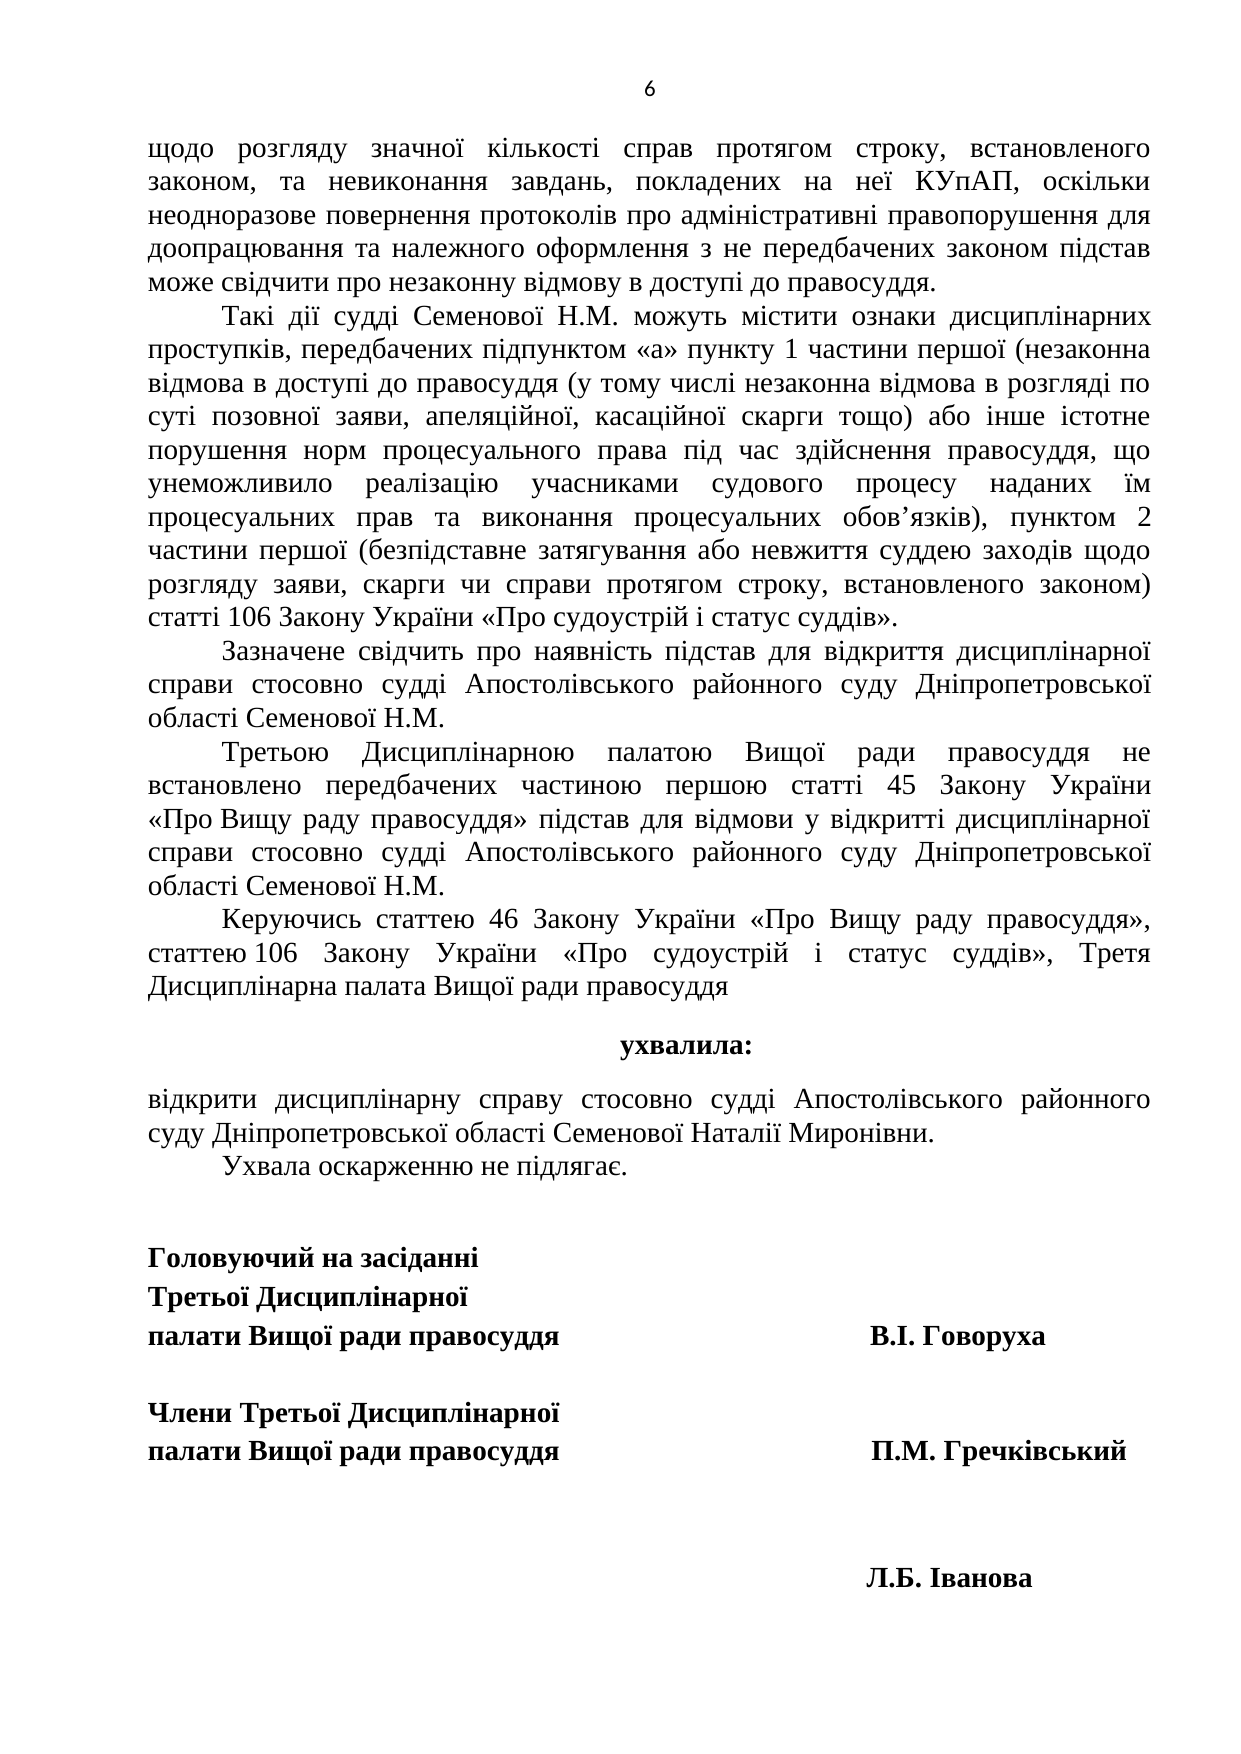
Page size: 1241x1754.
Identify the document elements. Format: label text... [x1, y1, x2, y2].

text Такі дії судді Семенової Н.М. можуть містити ознаки дисциплінарних проступків, передбачених підпунктом «а» пункту 1 частини першої (незаконна відмова в доступі до правосуддя (у тому числі незаконна відмова в розгляді по суті позовної заяви, апеляційної, касаційної скарги тощо) або інше істотне порушення норм процесуального права під час здійснення правосуддя, що унеможливило реалізацію учасниками судового процесу наданих їм процесуальних прав та виконання процесуальних обов’язків), пунктом 2 частини першої (безпідставне затягування або невжиття суддею заходів щодо розгляду заяви, скарги чи справи протягом строку, встановленого законом) статті 106 Закону України «Про судоустрій і статус суддів». [148, 298, 1152, 633]
text Члени Третьої Дисциплінарної [148, 1395, 1152, 1428]
text Третьої Дисциплінарної [148, 1279, 1152, 1313]
text Керуючись статтею 46 Закону України «Про Вищу раду правосуддя», статтею 106 Закону України «Про судоустрій і статус суддів», Третя Дисциплінарна палата Вищої ради правосуддя [148, 901, 1152, 1002]
text Головуючий на засіданні [148, 1241, 1152, 1274]
text палати Вищої ради правосуддя П.М. Гречківський [148, 1433, 1152, 1467]
text ухвалила: [148, 1027, 1152, 1061]
text Ухвала оскарженню не підлягає. [148, 1148, 1152, 1182]
text Л.Б. Іванова [148, 1560, 1152, 1594]
text відкрити дисциплінарну справу стосовно судді Апостолівського районного суду Дніпропетровської області Семенової Наталії Миронівни. [148, 1081, 1152, 1148]
text палати Вищої ради правосуддя В.І. Говоруха [148, 1318, 1152, 1351]
text Зазначене свідчить про наявність підстав для відкриття дисциплінарної справи стосовно судді Апостолівського районного суду Дніпропетровської області Семенової Н.М. [148, 633, 1152, 734]
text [148, 130, 1152, 298]
text Третьою Дисциплінарною палатою Вищої ради правосуддя не встановлено передбачених частиною першою статті 45 Закону України «Про Вищу раду правосуддя» підстав для відмови у відкритті дисциплінарної справи стосовно судді Апостолівського районного суду Дніпропетровської області Семенової Н.М. [148, 734, 1152, 901]
